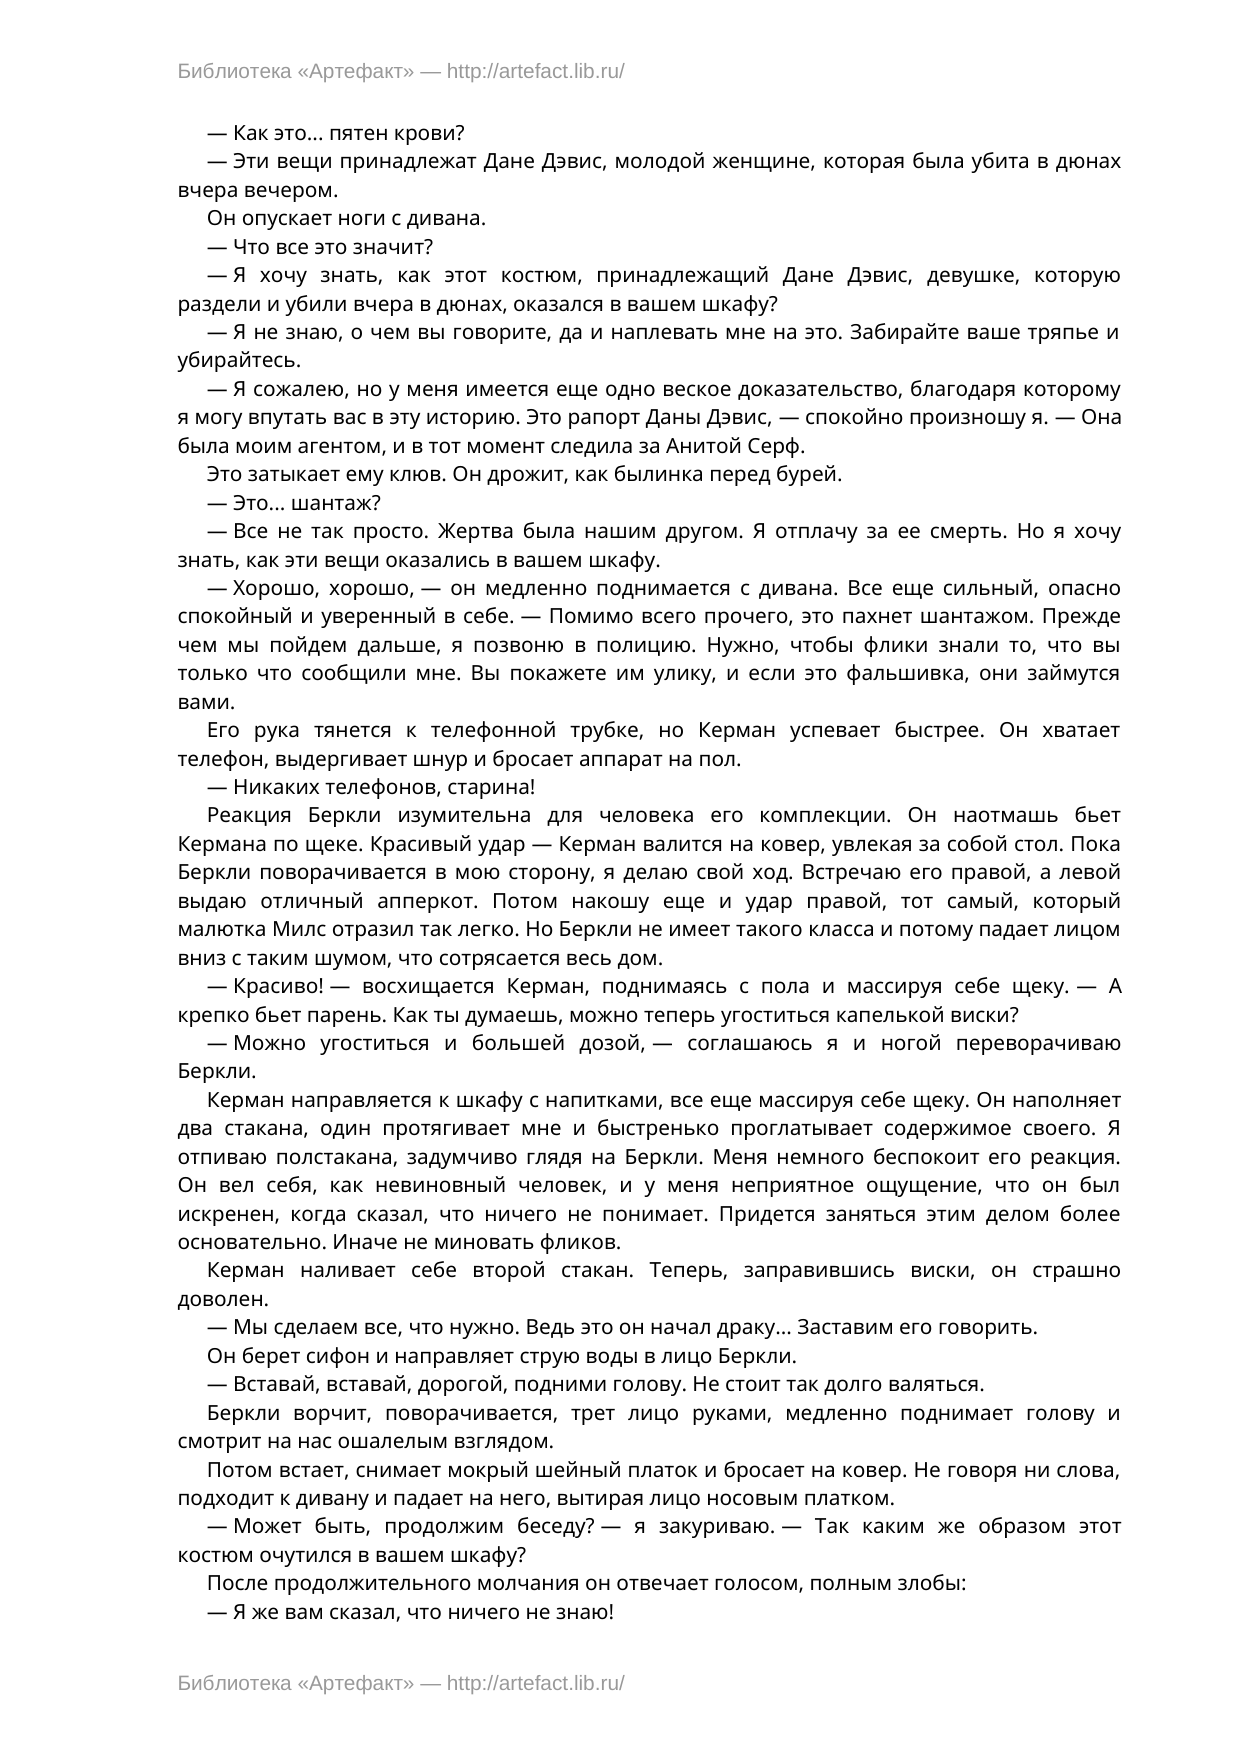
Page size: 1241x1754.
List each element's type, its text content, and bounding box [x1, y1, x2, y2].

text Это затыкает ему клюв. Он дрожит, как былинка перед бурей. [177, 459, 1122, 488]
text — Никаких телефонов, старина! [177, 772, 1122, 801]
text Он берет сифон и направляет струю воды в лицо Беркли. [177, 1341, 1122, 1369]
text — Как это... пятен крови? [177, 118, 1122, 147]
text Его рука тянется к телефонной трубке, но Керман успевает быстрее. Он хватает телефон, выдергивает шнур и бросает аппарат на пол. [177, 715, 1122, 772]
text Керман направляется к шкафу с напитками, все еще массируя себе щеку. Он наполняет два стакана, один протягивает мне и быстренько проглатывает содержимое своего. Я отпиваю полстакана, задумчиво глядя на Беркли. Меня немного беспокоит его реакция. Он вел себя, как невиновный человек, и у меня неприятное ощущение, что он был искренен, когда сказал, что ничего не понимает. Придется заняться этим делом более основательно. Иначе не миновать фликов. [177, 1085, 1122, 1256]
text — Мы сделаем все, что нужно. Ведь это он начал драку... Заставим его говорить. [177, 1312, 1122, 1341]
text — Что все это значит? [177, 232, 1122, 260]
text — Хорошо, хорошо, — он медленно поднимается с дивана. Все еще сильный, опасно спокойный и уверенный в себе. — Помимо всего прочего, это пахнет шантажом. Прежде чем мы пойдем дальше, я позвоню в полицию. Нужно, чтобы флики знали то, что вы только что сообщили мне. Вы покажете им улику, и если это фальшивка, они займутся вами. [177, 573, 1122, 715]
text — Я не знаю, о чем вы говорите, да и наплевать мне на это. Забирайте ваше тряпье и убирайтесь. [177, 317, 1122, 374]
text Керман наливает себе второй стакан. Теперь, заправившись виски, он страшно доволен. [177, 1256, 1122, 1312]
text После продолжительного молчания он отвечает голосом, полным злобы: [177, 1568, 1122, 1597]
text Беркли ворчит, поворачивается, трет лицо руками, медленно поднимает голову и смотрит на нас ошалелым взглядом. [177, 1398, 1122, 1455]
text — Вставай, вставай, дорогой, подними голову. Не стоит так долго валяться. [177, 1369, 1122, 1398]
text Потом встает, снимает мокрый шейный платок и бросает на ковер. Не говоря ни слова, подходит к дивану и падает на него, вытирая лицо носовым платком. [177, 1455, 1122, 1512]
text — Можно угоститься и большей дозой, — соглашаюсь я и ногой переворачиваю Беркли. [177, 1028, 1122, 1085]
text — Эти вещи принадлежат Дане Дэвис, молодой женщине, которая была убита в дюнах вчера вечером. [177, 147, 1122, 203]
text — Я же вам сказал, что ничего не знаю! [177, 1597, 1122, 1625]
text — Я хочу знать, как этот костюм, принадлежащий Дане Дэвис, девушке, которую раздели и убили вчера в дюнах, оказался в вашем шкафу? [177, 260, 1122, 317]
text Он опускает ноги с дивана. [177, 203, 1122, 232]
text — Я сожалею, но у меня имеется еще одно веское доказательство, благодаря которому я могу впутать вас в эту историю. Это рапорт Даны Дэвис, — спокойно произношу я. — Она была моим агентом, и в тот момент следила за Анитой Серф. [177, 374, 1122, 459]
text — Это... шантаж? [177, 488, 1122, 516]
text — Красиво! — восхищается Керман, поднимаясь с пола и массируя себе щеку. — А крепко бьет парень. Как ты думаешь, можно теперь угоститься капелькой виски? [177, 971, 1122, 1028]
text Реакция Беркли изумительна для человека его комплекции. Он наотмашь бьет Кермана по щеке. Красивый удар — Керман валится на ковер, увлекая за собой стол. Пока Беркли поворачивается в мою сторону, я делаю свой ход. Встречаю его правой, а левой выдаю отличный апперкот. Потом накошу еще и удар правой, тот самый, который малютка Милс отразил так легко. Но Беркли не имеет такого класса и потому падает лицом вниз с таким шумом, что сотрясается весь дом. [177, 801, 1122, 971]
text — Может быть, продолжим беседу? — я закуриваю. — Так каким же образом этот костюм очутился в вашем шкафу? [177, 1512, 1122, 1568]
text — Все не так просто. Жертва была нашим другом. Я отплачу за ее смерть. Но я хочу знать, как эти вещи оказались в вашем шкафу. [177, 516, 1122, 573]
